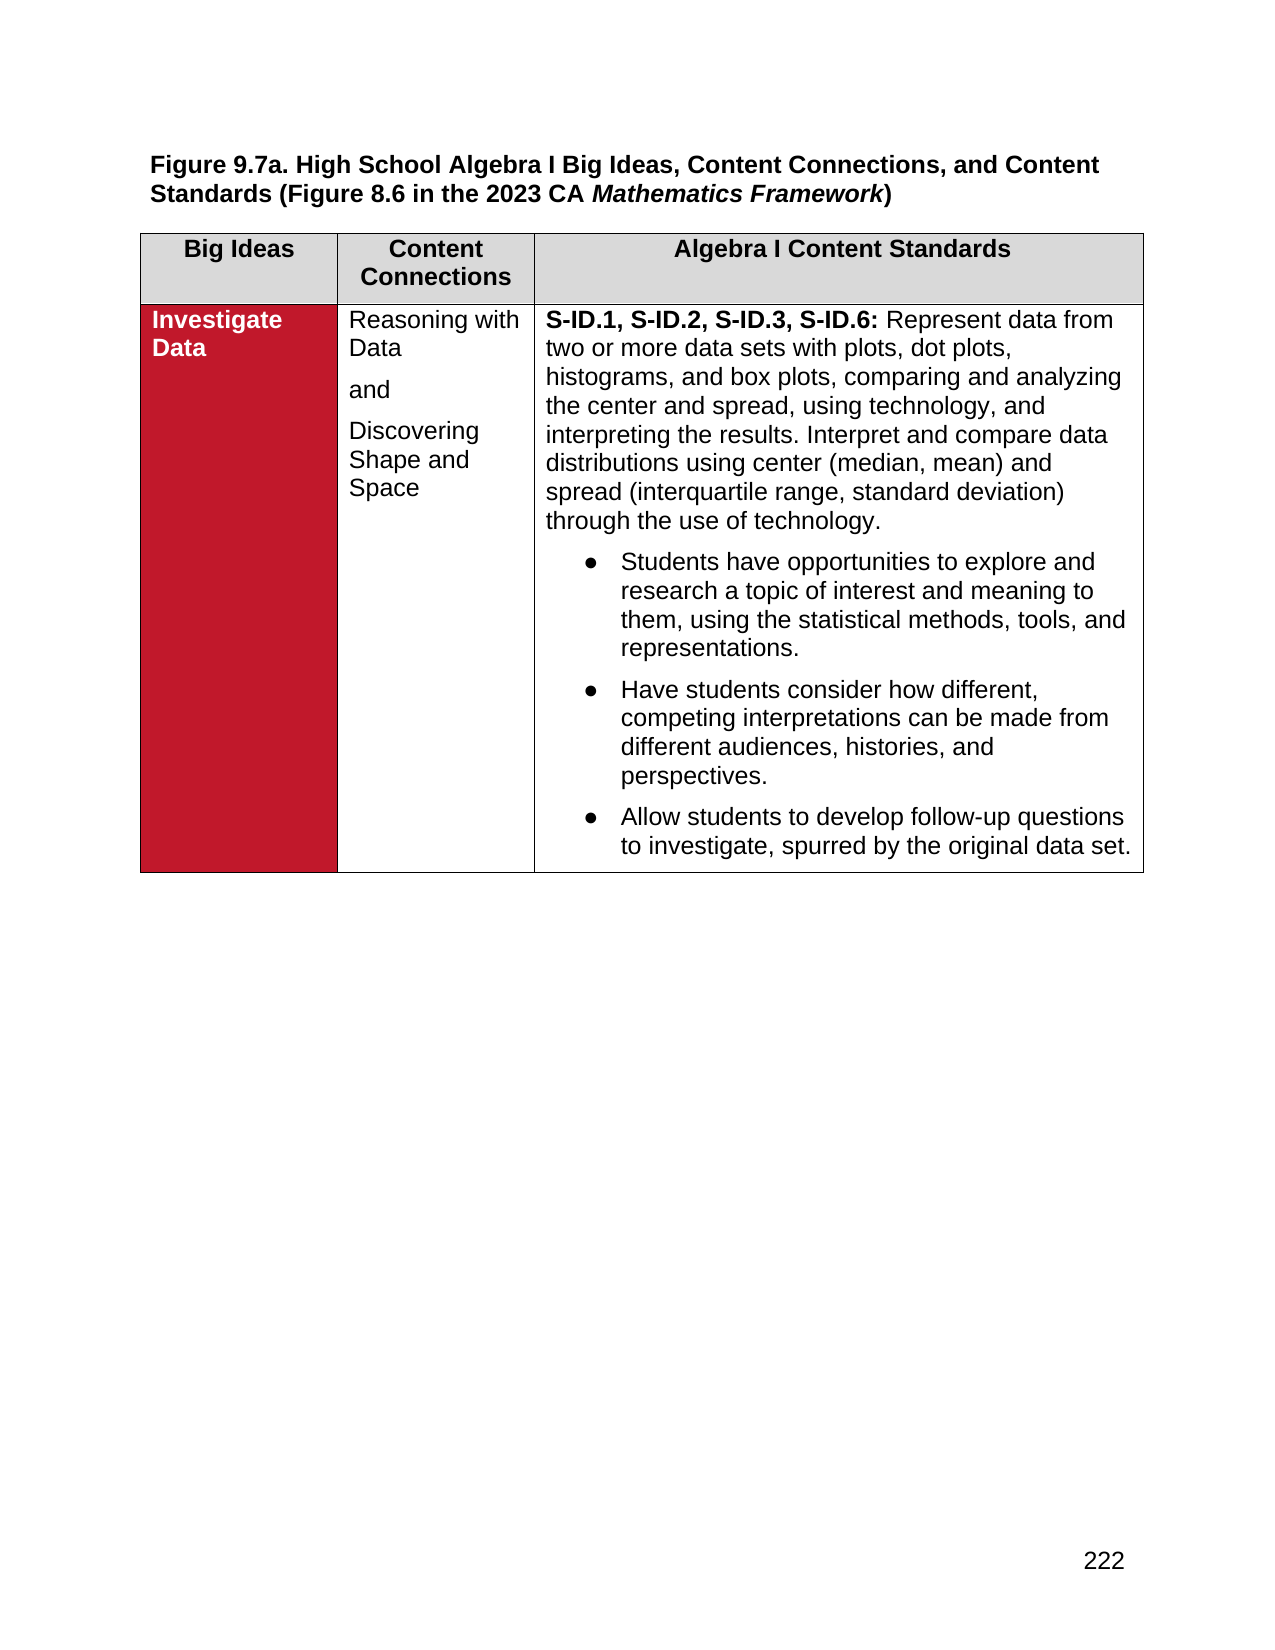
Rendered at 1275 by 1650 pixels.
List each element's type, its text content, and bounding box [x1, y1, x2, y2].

table_cell Investigate Data [141, 305, 337, 872]
table_cell S-ID.1, S-ID.2, S-ID.3, S-ID.6: Represent data from two or more data sets with plots, dot plots, histograms, and box plots, comparing and analyzing the center and spread, using technology, and interpreting the results. Interpret and compare data distributions using center (median, mean) and spread (interquartile range, standard deviation) through the use of technology. Students have opportunities to explore and research a topic of interest and meaning to them, using the statistical methods, tools, and representations. Have students consider how different, competing interpretations can be made from different audiences, histories, and perspectives. Allow students to develop follow-up questions to investigate, spurred by the original data set. [535, 305, 1143, 872]
table_header Big Ideas [141, 234, 337, 303]
table_header Algebra I Content Standards [535, 234, 1143, 303]
table_cell Reasoning with Data and Discovering Shape and Space [338, 305, 534, 872]
subtitle Figure 9.7a. High School Algebra I Big Ideas, Content Connections, and Content Standards (Figure 8.6 in the 2023 CA Mathematics Framework) [150, 150, 1125, 207]
table_header Content Connections [338, 234, 534, 303]
